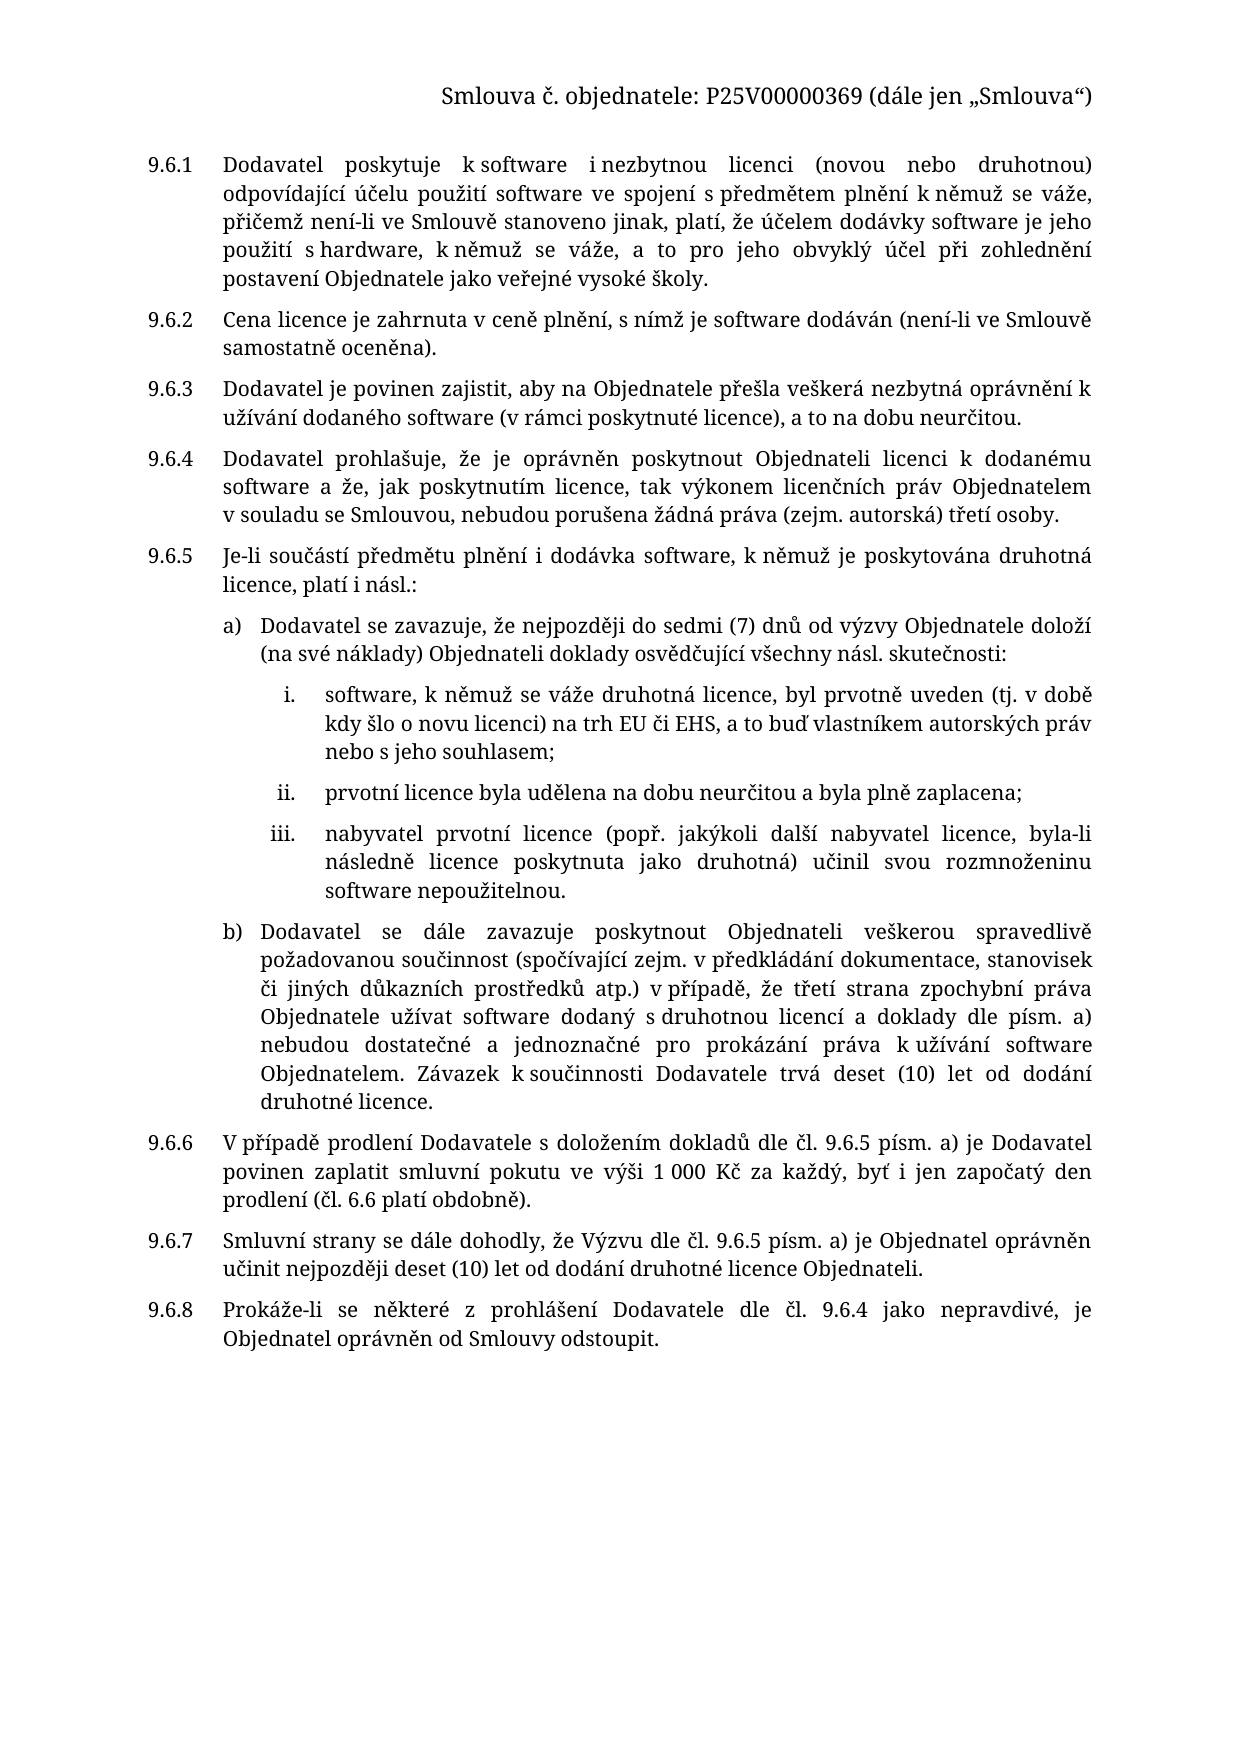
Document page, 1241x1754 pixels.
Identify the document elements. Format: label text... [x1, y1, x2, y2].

list Dodavatel je povinen zajistit, aby na Objednatele přešla veškerá nezbytná oprávnění k užívání dodaného software (v rámci poskytnuté licence), a to na dobu neurčitou. [148, 374, 1093, 431]
list Smluvní strany se dále dohodly, že Výzvu dle čl. 9.6.5 písm. a) je Objednatel oprávněn učinit nejpozději deset (10) let od dodání druhotné licence Objednateli. [148, 1226, 1093, 1283]
list Dodavatel se zavazuje, že nejpozději do sedmi (7) dnů od výzvy Objednatele doloží (na své náklady) Objednateli doklady osvědčující všechny násl. skutečnosti: [223, 611, 1093, 668]
list prvotní licence byla udělena na dobu neurčitou a byla plně zaplacena; [295, 778, 1093, 806]
list Dodavatel se dále zavazuje poskytnout Objednateli veškerou spravedlivě požadovanou součinnost (spočívající zejm. v předkládání dokumentace, stanovisek či jiných důkazních prostředků atp.) v případě, že třetí strana zpochybní práva Objednatele užívat software dodaný s druhotnou licencí a doklady dle písm. a) nebudou dostatečné a jednoznačné pro prokázání práva k užívání software Objednatelem. Závazek k součinnosti Dodavatele trvá deset (10) let od dodání druhotné licence. [223, 917, 1093, 1116]
list nabyvatel prvotní licence (popř. jakýkoli další nabyvatel licence, byla-li následně licence poskytnuta jako druhotná) učinil svou rozmnoženinu software nepoužitelnou. [295, 819, 1093, 904]
list Dodavatel prohlašuje, že je oprávněn poskytnout Objednateli licenci k dodanému software a že, jak poskytnutím licence, tak výkonem licenčních práv Objednatelem v souladu se Smlouvou, nebudou porušena žádná práva (zejm. autorská) třetí osoby. [148, 444, 1093, 529]
list Cena licence je zahrnuta v ceně plnění, s nímž je software dodáván (není-li ve Smlouvě samostatně oceněna). [148, 305, 1093, 362]
list Dodavatel poskytuje k software i nezbytnou licenci (novou nebo druhotnou) odpovídající účelu použití software ve spojení s předmětem plnění k němuž se váže, přičemž není-li ve Smlouvě stanoveno jinak, platí, že účelem dodávky software je jeho použití s hardware, k němuž se váže, a to pro jeho obvyklý účel při zohlednění postavení Objednatele jako veřejné vysoké školy. [148, 150, 1093, 292]
list Prokáže-li se některé z prohlášení Dodavatele dle čl. 9.6.4 jako nepravdivé, je Objednatel oprávněn od Smlouvy odstoupit. [148, 1296, 1093, 1352]
list Je-li součástí předmětu plnění i dodávka software, k němuž je poskytována druhotná licence, platí i násl.: [148, 541, 1093, 598]
list V případě prodlení Dodavatele s doložením dokladů dle čl. 9.6.5 písm. a) je Dodavatel povinen zaplatit smluvní pokutu ve výši 1 000 Kč za každý, byť i jen započatý den prodlení (čl. 6.6 platí obdobně). [148, 1128, 1093, 1214]
list software, k němuž se váže druhotná licence, byl prvotně uveden (tj. v době kdy šlo o novu licenci) na trh EU či EHS, a to buď vlastníkem autorských práv nebo s jeho souhlasem; [295, 680, 1093, 766]
